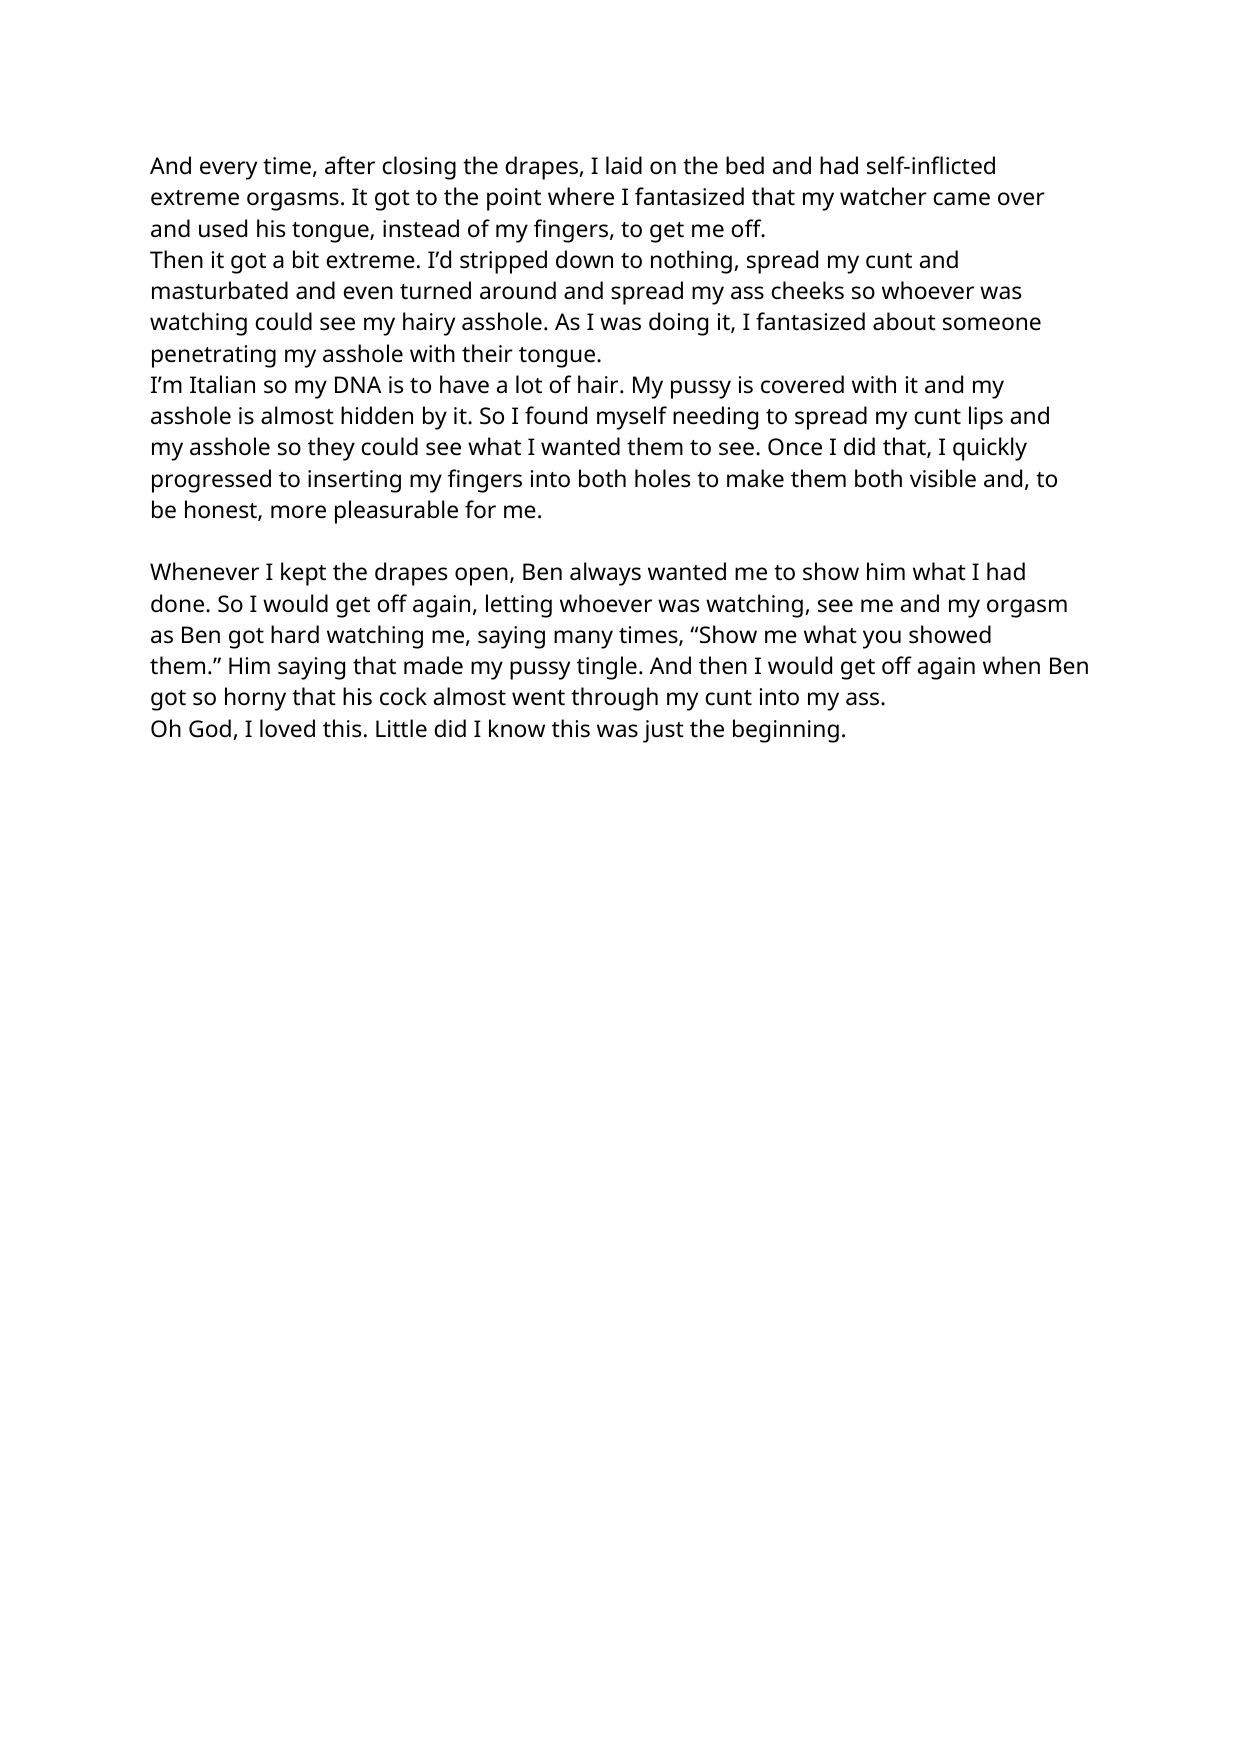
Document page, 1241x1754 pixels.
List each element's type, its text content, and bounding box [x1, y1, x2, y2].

text Oh God, I loved this. Little did I know this was just the beginning. [150, 712, 1090, 744]
text I’m Italian so my DNA is to have a lot of hair. My pussy is covered with it and my asshole is almost hidden by it. So I found myself needing to spread my cunt lips and my asshole so they could see what I wanted them to see. Once I did that, I quickly progressed to inserting my fingers into both holes to make them both visible and, to be honest, more pleasurable for me. [150, 369, 1090, 525]
text And every time, after closing the drapes, I laid on the bed and had self-inflicted extreme orgasms. It got to the point where I fantasized that my watcher came over and used his tongue, instead of my fingers, to get me off. [150, 150, 1090, 244]
text Then it got a bit extreme. I’d stripped down to nothing, spread my cunt and masturbated and even turned around and spread my ass cheeks so whoever was watching could see my hairy asshole. As I was doing it, I fantasized about someone penetrating my asshole with their tongue. [150, 244, 1090, 369]
text Whenever I kept the drapes open, Ben always wanted me to show him what I had done. So I would get off again, letting whoever was watching, see me and my orgasm as Ben got hard watching me, saying many times, “Show me what you showed them.” Him saying that made my pussy tingle. And then I would get off again when Ben got so horny that his cock almost went through my cunt into my ass. [150, 556, 1090, 712]
